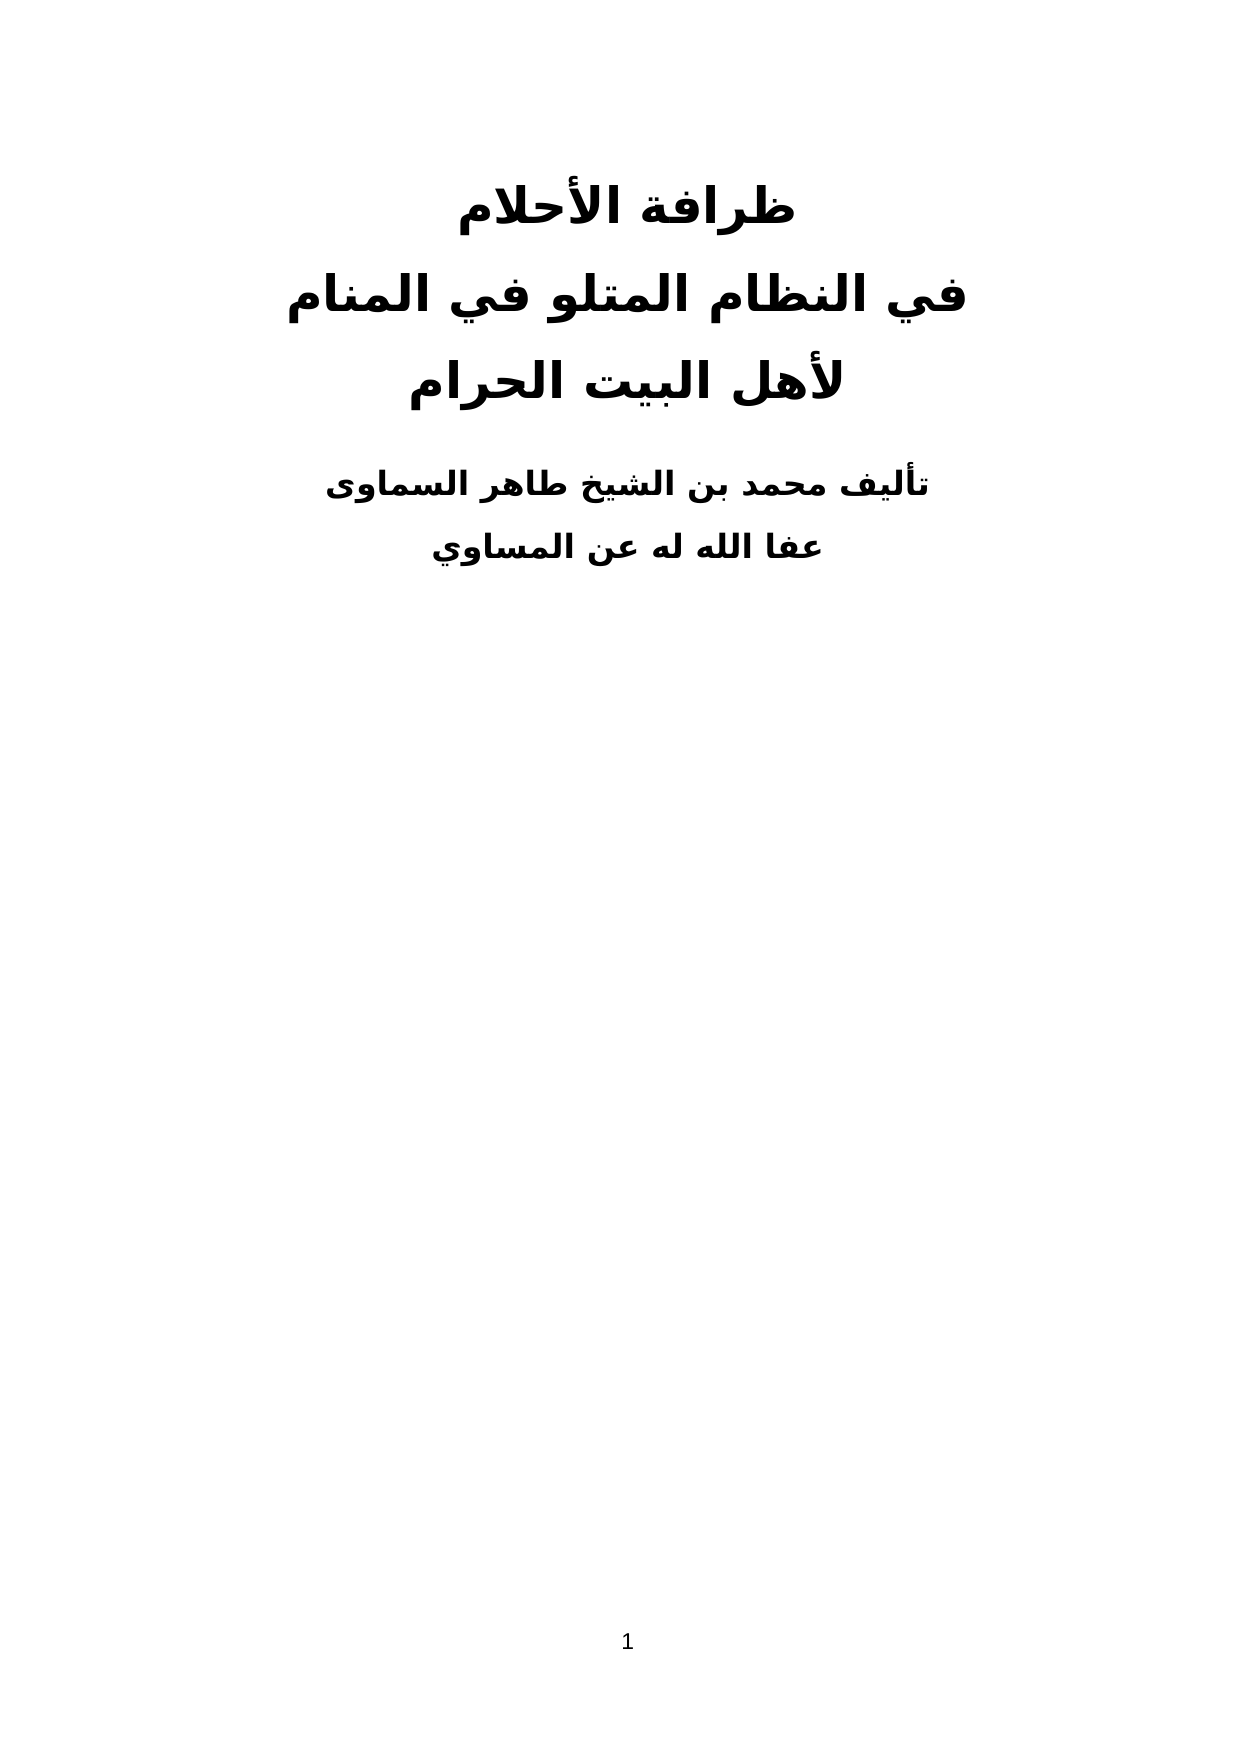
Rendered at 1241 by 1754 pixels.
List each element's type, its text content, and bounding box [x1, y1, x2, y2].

text تأليف محمد بن الشيخ طاهر السماوى [222, 464, 1033, 503]
text في النظام المتلو في المنام لأهل البيت الحرام [222, 264, 1033, 410]
text ظرافة الأحلام [222, 177, 1033, 235]
text عفا الله له عن المساوي [222, 528, 1033, 567]
